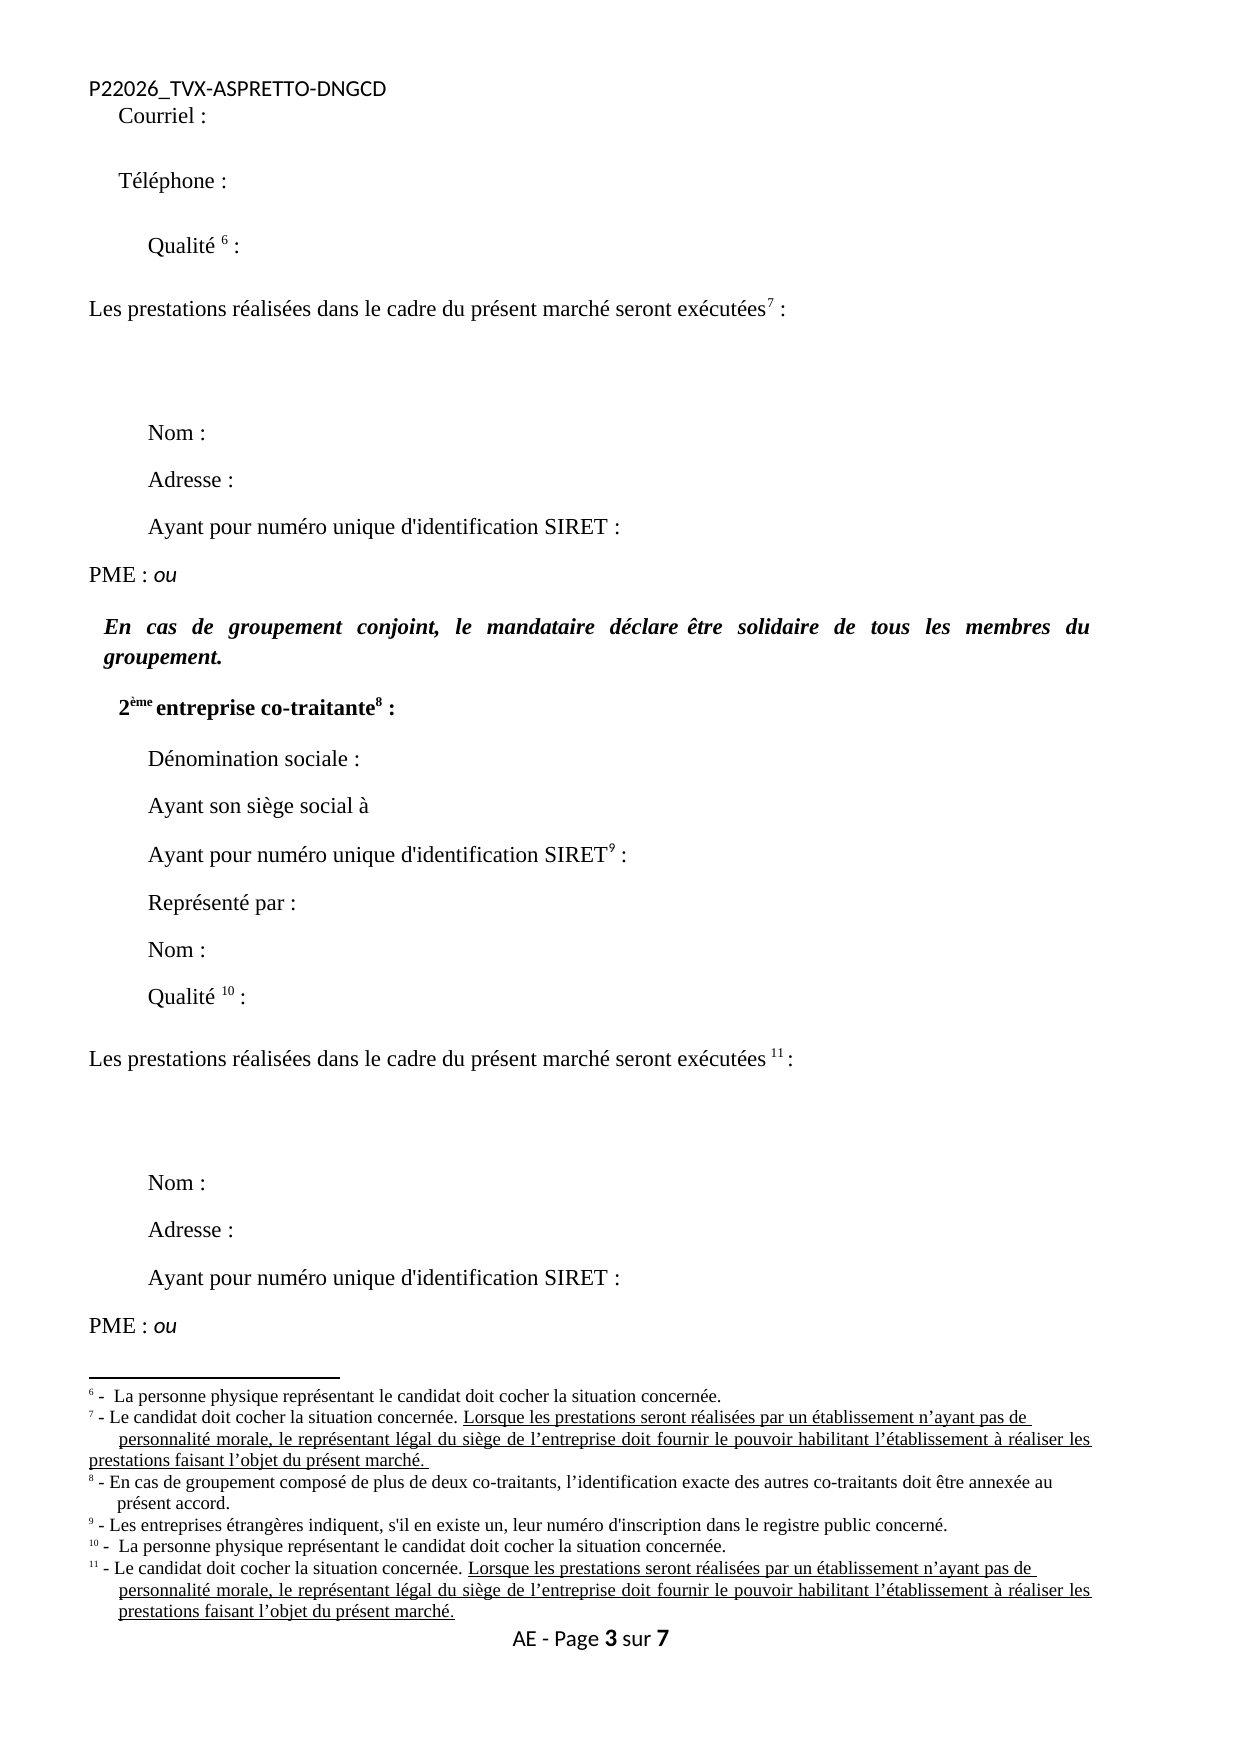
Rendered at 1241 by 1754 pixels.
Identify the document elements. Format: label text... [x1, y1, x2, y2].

text Nom : [148, 418, 1093, 445]
text 2ème entreprise co-traitante : [118, 694, 1093, 721]
text Ayant pour numéro unique d'identification SIRET : [148, 840, 1093, 868]
text Les prestations réalisées dans le cadre du présent marché seront exécutées : [89, 294, 1093, 321]
text Ayant son siège social à [148, 793, 1093, 819]
text Ayant pour numéro unique d'identification SIRET : [148, 1264, 1093, 1290]
text Adresse : [148, 1217, 1093, 1243]
text Adresse : [148, 466, 1093, 492]
text Dénomination sociale : [148, 745, 1093, 772]
text Courriel : [118, 102, 1093, 128]
text Nom : [148, 1169, 1093, 1196]
text Ayant pour numéro unique d'identification SIRET : [148, 513, 1093, 539]
text En cas de groupement conjoint, le mandataire déclare être solidaire de tous les membres du groupement. [103, 613, 1093, 670]
text Qualité : [89, 983, 1093, 1009]
text PME : ou [89, 1311, 1093, 1339]
text Les prestations réalisées dans le cadre du présent marché seront exécutées : [89, 1045, 1093, 1072]
text Représenté par : [148, 889, 1093, 915]
text PME : ou [89, 560, 1093, 588]
text Téléphone : [118, 167, 1093, 193]
text Qualité : [89, 232, 1093, 258]
text Nom : [148, 936, 1093, 962]
